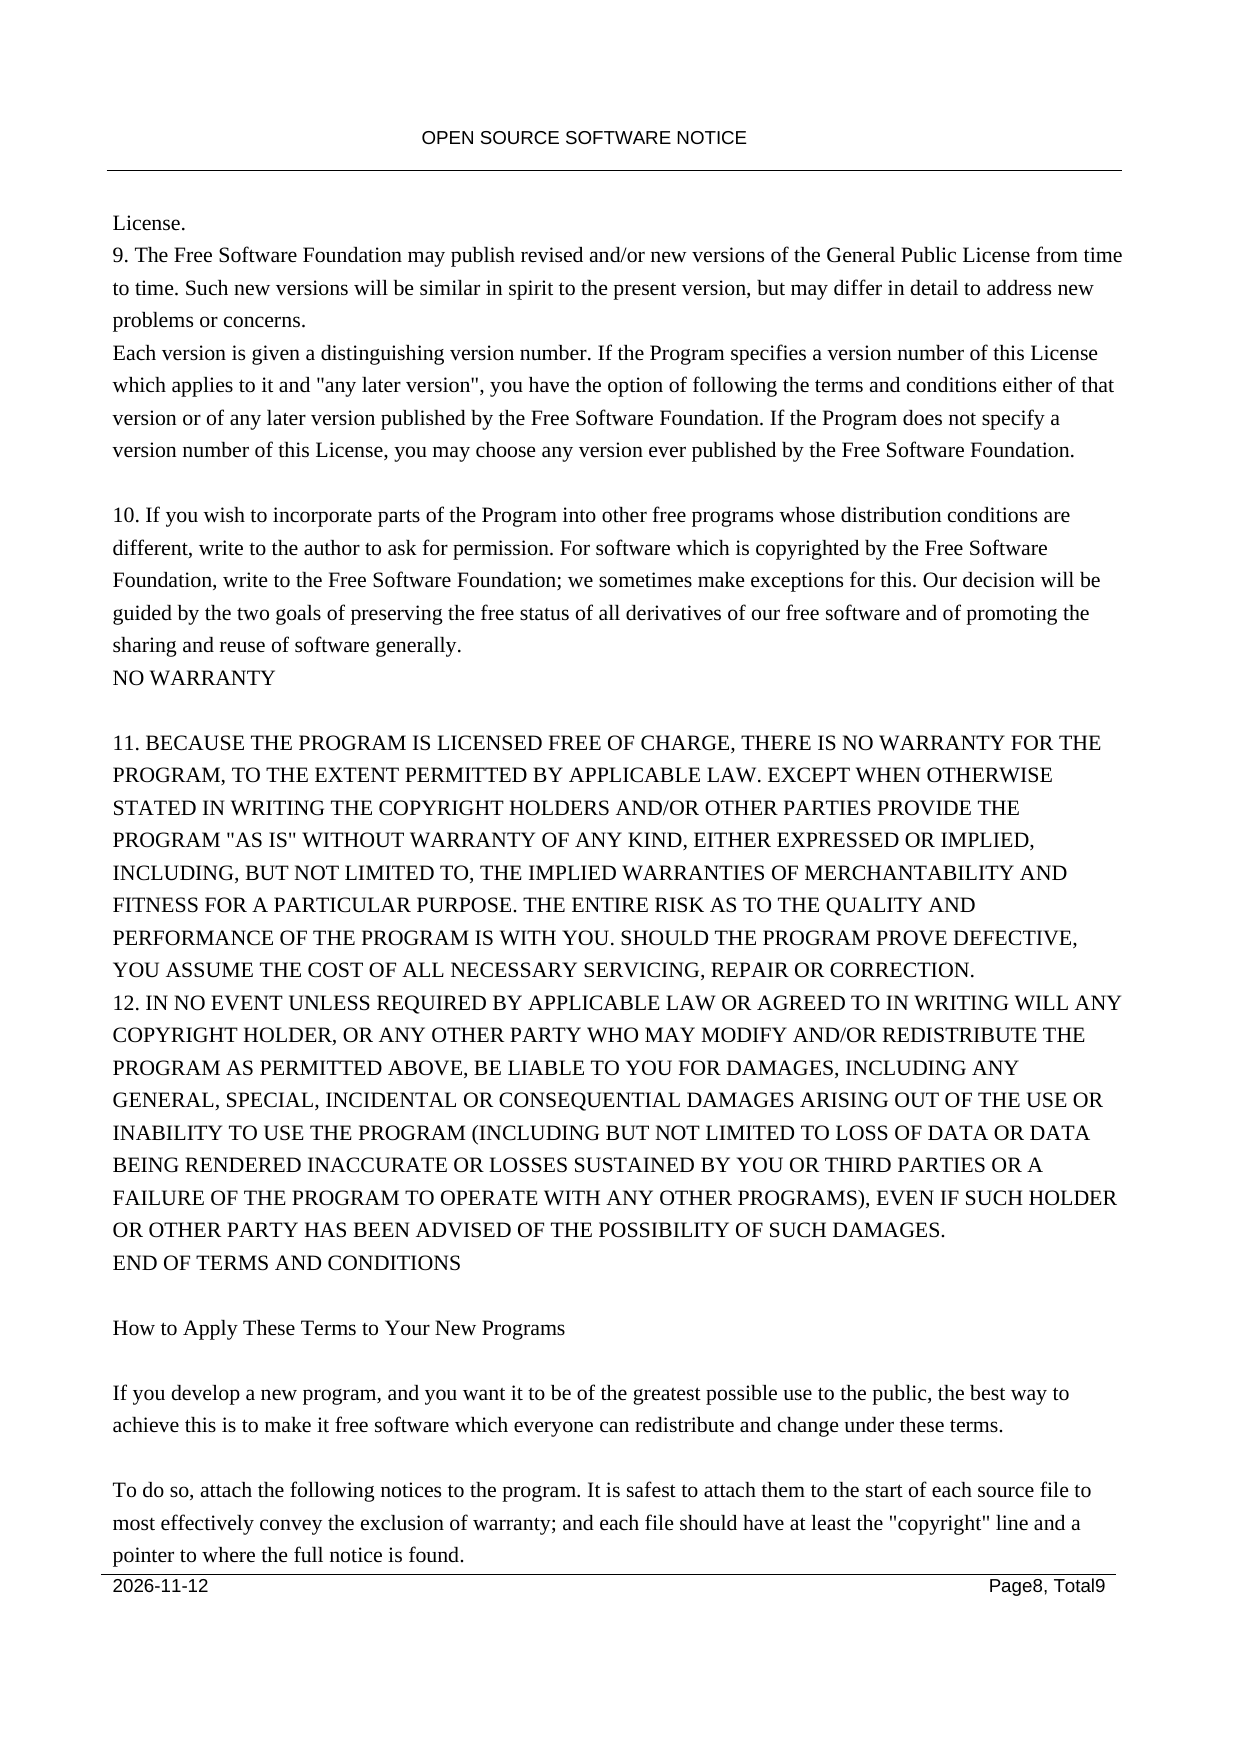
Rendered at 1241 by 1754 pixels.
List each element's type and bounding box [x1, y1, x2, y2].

text [112, 206, 1128, 1571]
